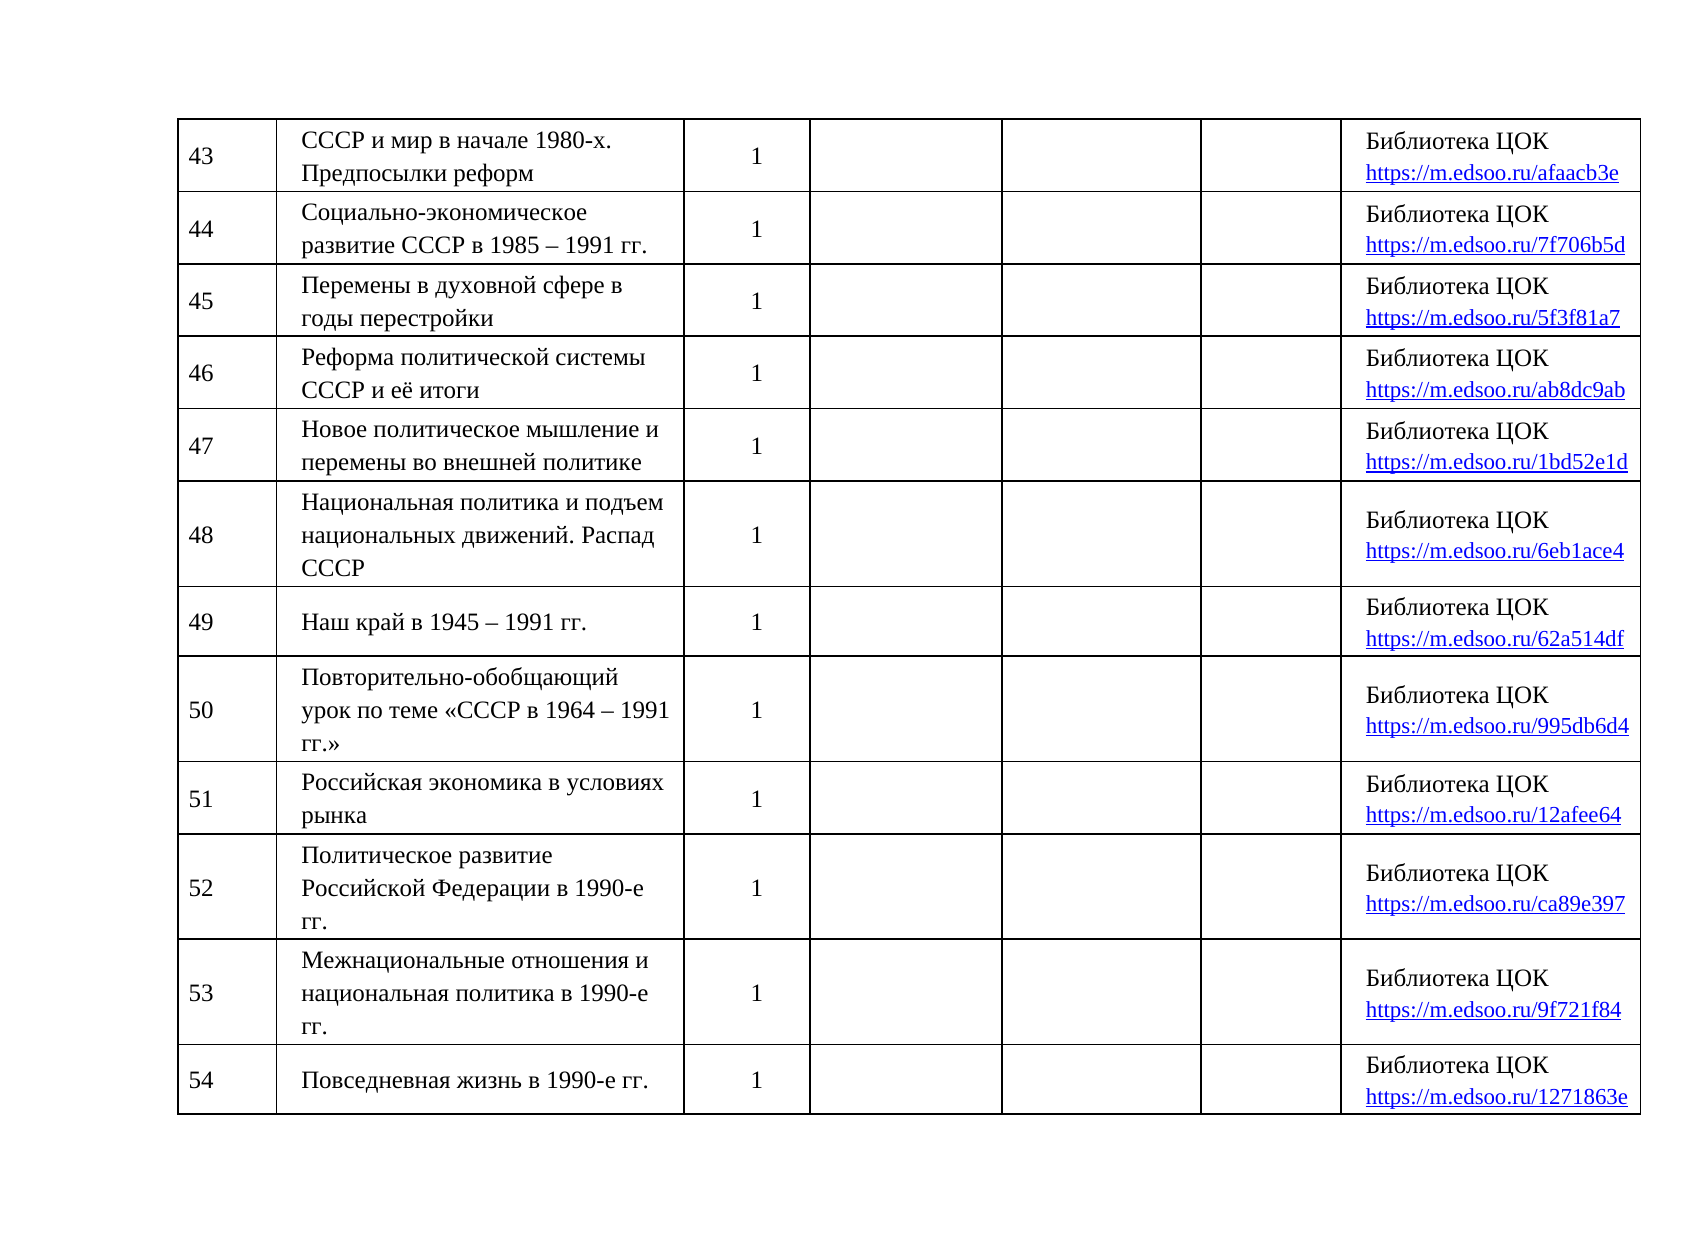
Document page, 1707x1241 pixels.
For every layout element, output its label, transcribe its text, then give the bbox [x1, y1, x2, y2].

table_cell [1003, 587, 1200, 655]
table_cell Повторительно-обобщающий урок по теме «СССР в 1964 – 1991 гг.» [277, 657, 683, 761]
table_cell Библиотека ЦОК https://m.edsoo.ru/62a514df [1342, 587, 1640, 655]
table_cell Социально-экономическое развитие СССР в 1985 – 1991 гг. [277, 192, 683, 263]
table_cell [811, 762, 1001, 833]
table_cell 52 [179, 835, 276, 938]
table_cell 1 [685, 120, 809, 191]
table_cell Библиотека ЦОК https://m.edsoo.ru/995db6d4 [1342, 657, 1640, 761]
table_cell [1202, 1045, 1340, 1113]
table_cell [1003, 762, 1200, 833]
table_cell 45 [179, 265, 276, 335]
table_cell 1 [685, 482, 809, 586]
table_cell 1 [685, 587, 809, 655]
table_cell Библиотека ЦОК https://m.edsoo.ru/12afee64 [1342, 762, 1640, 833]
table_cell 1 [685, 265, 809, 335]
table_cell Российская экономика в условиях рынка [277, 762, 683, 833]
table_cell [1003, 657, 1200, 761]
table_cell СССР и мир в начале 1980-х. Предпосылки реформ [277, 120, 683, 191]
table_cell [1003, 192, 1200, 263]
table_cell 1 [685, 192, 809, 263]
table_cell [1202, 762, 1340, 833]
table_cell [1202, 409, 1340, 480]
table_cell [811, 482, 1001, 586]
table_cell [811, 940, 1001, 1044]
table_cell Наш край в 1945 – 1991 гг. [277, 587, 683, 655]
table_cell 1 [685, 409, 809, 480]
table_cell 44 [179, 192, 276, 263]
table_cell [1202, 835, 1340, 938]
table_cell 1 [685, 1045, 809, 1113]
table_cell Реформа политической системы СССР и её итоги [277, 337, 683, 408]
table_cell [811, 587, 1001, 655]
table_cell 43 [179, 120, 276, 191]
table_cell [811, 337, 1001, 408]
table_cell 51 [179, 762, 276, 833]
table_cell 1 [685, 835, 809, 938]
table_cell Межнациональные отношения и национальная политика в 1990-е гг. [277, 940, 683, 1044]
table_cell [1003, 409, 1200, 480]
table_cell [1202, 337, 1340, 408]
table_cell [811, 835, 1001, 938]
table_cell Политическое развитие Российской Федерации в 1990-е гг. [277, 835, 683, 938]
table_cell Повседневная жизнь в 1990-е гг. [277, 1045, 683, 1113]
table_cell [1202, 482, 1340, 586]
table_cell Библиотека ЦОК https://m.edsoo.ru/ab8dc9ab [1342, 337, 1640, 408]
table_cell Библиотека ЦОК https://m.edsoo.ru/afaacb3e [1342, 120, 1640, 191]
table_cell [1003, 482, 1200, 586]
table_cell 48 [179, 482, 276, 586]
table_cell [811, 192, 1001, 263]
table_cell [1202, 657, 1340, 761]
table_cell [811, 657, 1001, 761]
table_cell Библиотека ЦОК https://m.edsoo.ru/6eb1ace4 [1342, 482, 1640, 586]
table_cell 1 [685, 337, 809, 408]
table_cell 53 [179, 940, 276, 1044]
table_cell [1202, 120, 1340, 191]
table_cell 46 [179, 337, 276, 408]
table_cell Библиотека ЦОК https://m.edsoo.ru/5f3f81a7 [1342, 265, 1640, 335]
table_cell [1202, 265, 1340, 335]
table_cell 50 [179, 657, 276, 761]
table_cell Национальная политика и подъем национальных движений. Распад СССР [277, 482, 683, 586]
table_cell 54 [179, 1045, 276, 1113]
table_cell [811, 120, 1001, 191]
table_cell [811, 409, 1001, 480]
table_cell [811, 1045, 1001, 1113]
table_cell [1202, 192, 1340, 263]
table_cell Библиотека ЦОК https://m.edsoo.ru/ca89e397 [1342, 835, 1640, 938]
table_cell Библиотека ЦОК https://m.edsoo.ru/7f706b5d [1342, 192, 1640, 263]
table_cell [811, 265, 1001, 335]
table_cell Новое политическое мышление и перемены во внешней политике [277, 409, 683, 480]
table_cell 1 [685, 657, 809, 761]
table_cell [1003, 337, 1200, 408]
table_cell 1 [685, 762, 809, 833]
table_cell 49 [179, 587, 276, 655]
table_cell [1202, 940, 1340, 1044]
table_cell 1 [685, 940, 809, 1044]
table_cell [1003, 265, 1200, 335]
table_cell Библиотека ЦОК https://m.edsoo.ru/1bd52e1d [1342, 409, 1640, 480]
table_cell [1003, 940, 1200, 1044]
table_cell [1003, 120, 1200, 191]
table_cell 47 [179, 409, 276, 480]
table_cell [1003, 835, 1200, 938]
table_cell Библиотека ЦОК https://m.edsoo.ru/9f721f84 [1342, 940, 1640, 1044]
table_cell Библиотека ЦОК https://m.edsoo.ru/1271863e [1342, 1045, 1640, 1113]
table_cell [1202, 587, 1340, 655]
table_cell Перемены в духовной сфере в годы перестройки [277, 265, 683, 335]
table_cell [1003, 1045, 1200, 1113]
